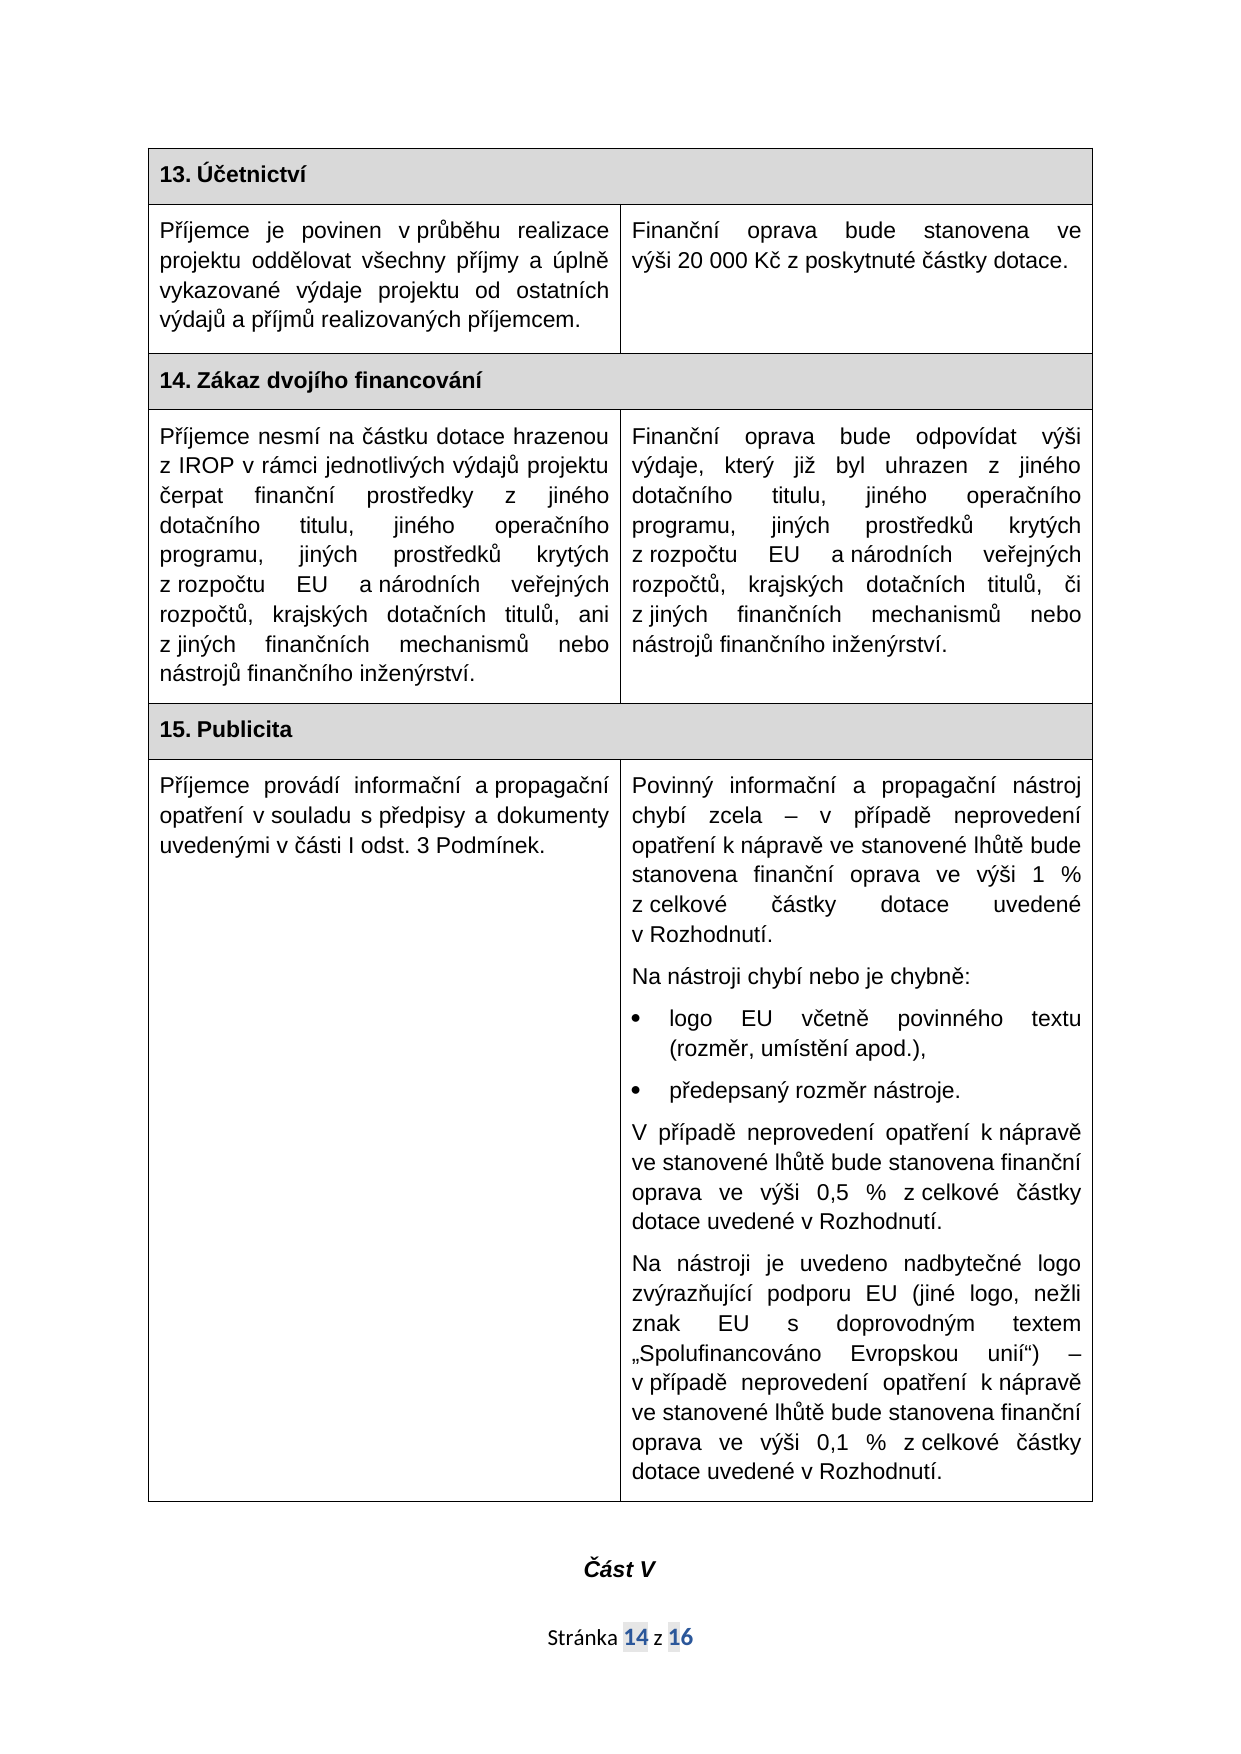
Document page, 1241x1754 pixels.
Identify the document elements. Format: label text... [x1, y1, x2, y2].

table_cell Finanční oprava bude stanovena ve výši 20 000 Kč z poskytnuté částky dotace. [621, 205, 1092, 353]
table_cell Příjemce nesmí na částku dotace hrazenou z IROP v rámci jednotlivých výdajů projektu čerpat finanční prostředky z jiného dotačního titulu, jiného operačního programu, jiných prostředků krytých z rozpočtu EU a národních veřejných rozpočtů, krajských dotačních titulů, ani z jiných finančních mechanismů nebo nástrojů finančního inženýrství. [149, 410, 620, 703]
subtitle Část V [148, 1556, 1093, 1583]
table_cell Příjemce je povinen v průběhu realizace projektu oddělovat všechny příjmy a úplně vykazované výdaje projektu od ostatních výdajů a příjmů realizovaných příjemcem. [149, 205, 620, 353]
table_cell Povinný informační a propagační nástroj chybí zcela – v případě neprovedení opatření k nápravě ve stanovené lhůtě bude stanovena finanční oprava ve výši 1 % z celkové částky dotace uvedené v Rozhodnutí. Na nástroji chybí nebo je chybně: logo EU včetně povinného textu (rozměr, umístění apod.), předepsaný rozměr nástroje. V případě neprovedení opatření k nápravě ve stanovené lhůtě bude stanovena finanční oprava ve výši 0,5 % z celkové částky dotace uvedené v Rozhodnutí. Na nástroji je uvedeno nadbytečné logo zvýrazňující podporu EU (jiné logo, nežli znak EU s doprovodným textem „Spolufinancováno Evropskou unií“) – v případě neprovedení opatření k nápravě ve stanovené lhůtě bude stanovena finanční oprava ve výši 0,1 % z celkové částky dotace uvedené v Rozhodnutí. [621, 760, 1092, 1501]
table_cell Zákaz dvojího financování [149, 354, 1092, 409]
table_cell Účetnictví [149, 149, 1092, 204]
table_cell Publicita [149, 704, 1092, 759]
table_cell Příjemce provádí informační a propagační opatření v souladu s předpisy a dokumenty uvedenými v části I odst. 3 Podmínek. [149, 760, 620, 1501]
table_cell Finanční oprava bude odpovídat výši výdaje, který již byl uhrazen z jiného dotačního titulu, jiného operačního programu, jiných prostředků krytých z rozpočtu EU a národních veřejných rozpočtů, krajských dotačních titulů, či z jiných finančních mechanismů nebo nástrojů finančního inženýrství. [621, 410, 1092, 703]
